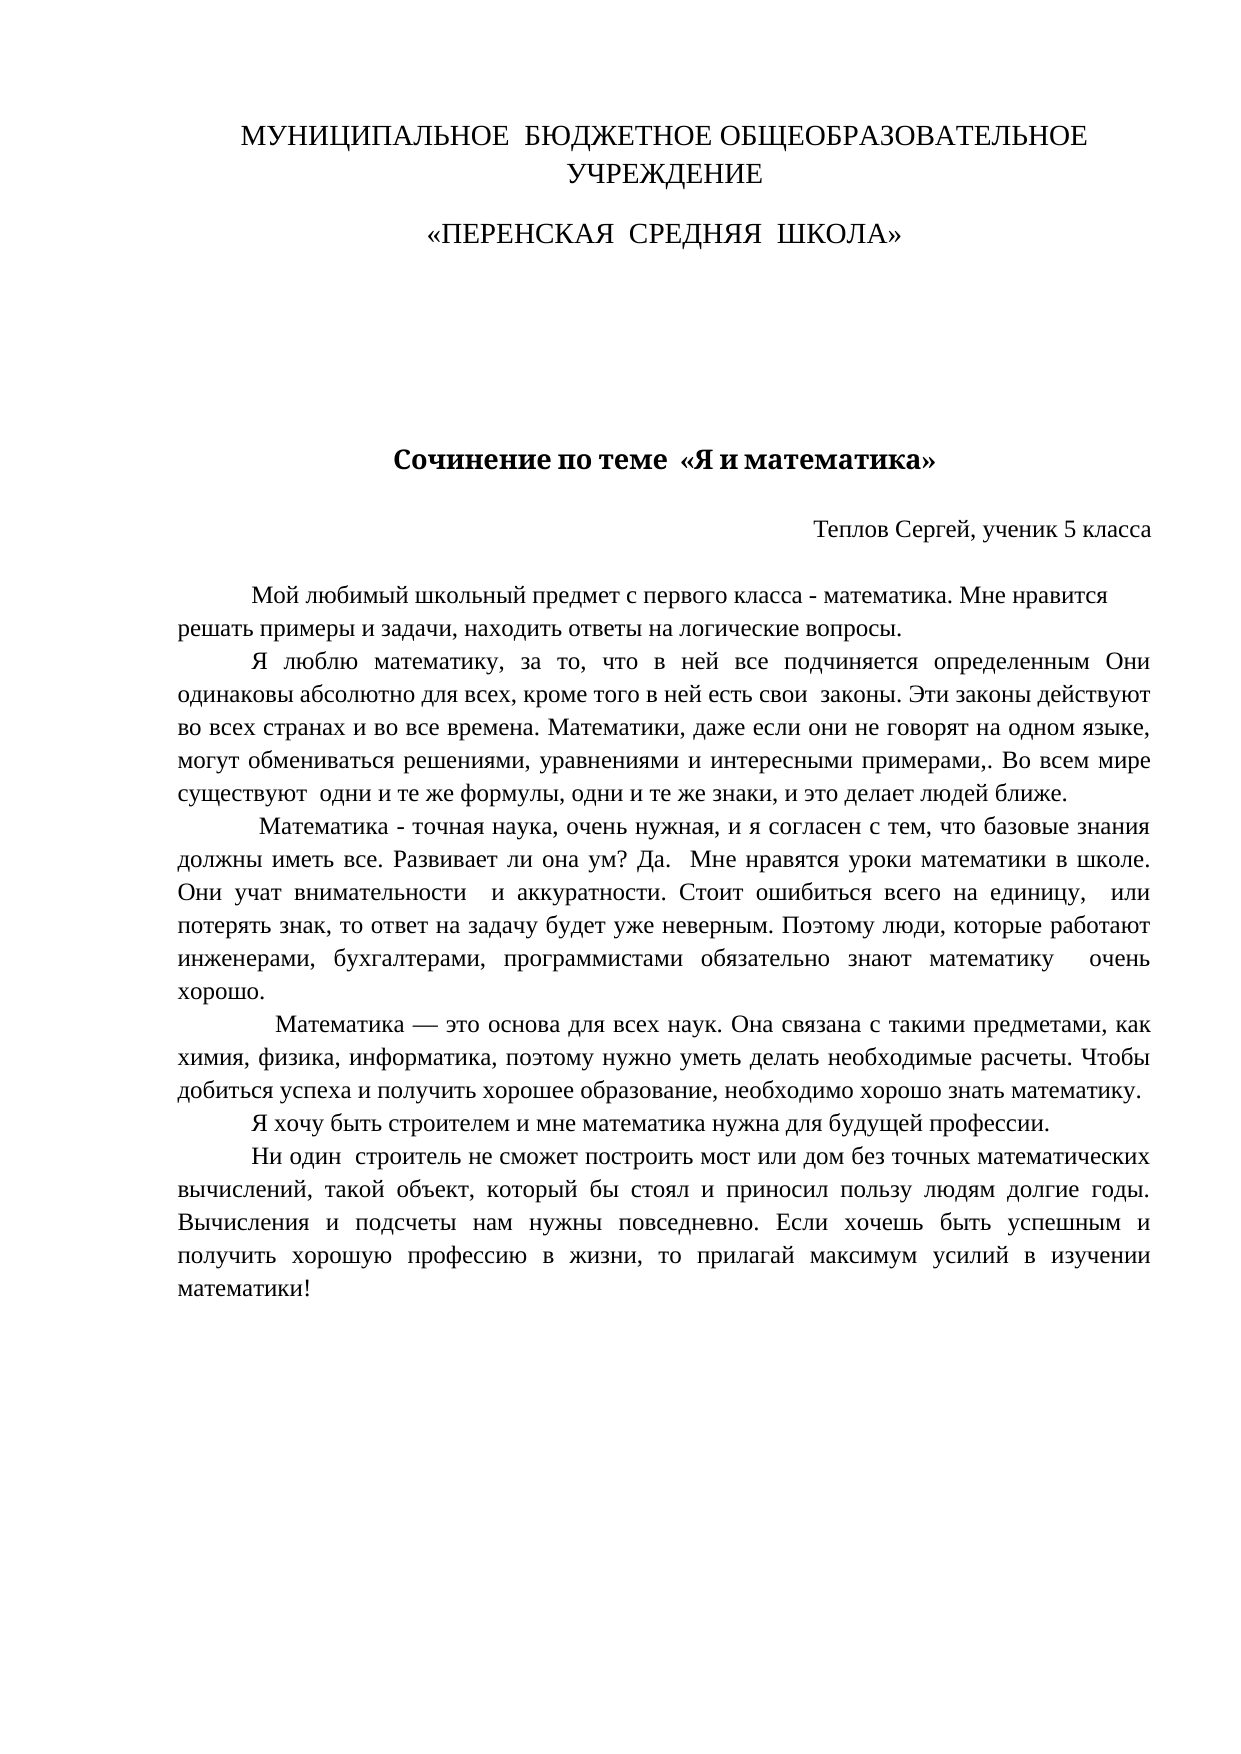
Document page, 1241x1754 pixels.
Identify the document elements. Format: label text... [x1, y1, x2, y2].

text Мой любимый школьный предмет с первого класса - математика. Мне нравится решать примеры и задачи, находить ответы на логические вопросы. [177, 580, 1152, 642]
text Я люблю математику, за то, что в ней все подчиняется определенным Они одинаковы абсолютно для всех, кроме того в ней есть свои законы. Эти законы действуют во всех странах и во все времена. Математики, даже если они не говорят на одном языке, могут обмениваться решениями, уравнениями и интересными примерами,. Во всем мире существуют одни и те же формулы, одни и те же знаки, и это делает людей ближе. [177, 646, 1152, 807]
subtitle Сочинение по теме «Я и математика» [177, 445, 1152, 476]
text Ни один строитель не сможет построить мост или дом без точных математических вычислений, такой объект, который бы стоял и приносил пользу людям долгие годы. Вычисления и подсчеты нам нужны повседневно. Если хочешь быть успешным и получить хорошую профессию в жизни, то прилагай максимум усилий в изучении математики! [177, 1141, 1152, 1302]
text МУНИЦИПАЛЬНОЕ БЮДЖЕТНОЕ ОБЩЕОБРАЗОВАТЕЛЬНОЕ УЧРЕЖДЕНИЕ [177, 118, 1152, 190]
text Я хочу быть строителем и мне математика нужна для будущей профессии. [177, 1108, 1152, 1137]
subtitle Теплов Сергей, ученик 5 класса [177, 514, 1152, 543]
text «ПЕРЕНСКАЯ СРЕДНЯЯ ШКОЛА» [177, 216, 1152, 249]
text Математика - точная наука, очень нужная, и я согласен с тем, что базовые знания должны иметь все. Развивает ли она ум? Да. Мне нравятся уроки математики в школе. Они учат внимательности и аккуратности. Стоит ошибиться всего на единицу, или потерять знак, то ответ на задачу будет уже неверным. Поэтому люди, которые работают инженерами, бухгалтерами, программистами обязательно знают математику очень хорошо. [177, 811, 1152, 1005]
text Математика — это основа для всех наук. Она связана с такими предметами, как химия, физика, информатика, поэтому нужно уметь делать необходимые расчеты. Чтобы добиться успеха и получить хорошее образование, необходимо хорошо знать математику. [177, 1009, 1152, 1104]
